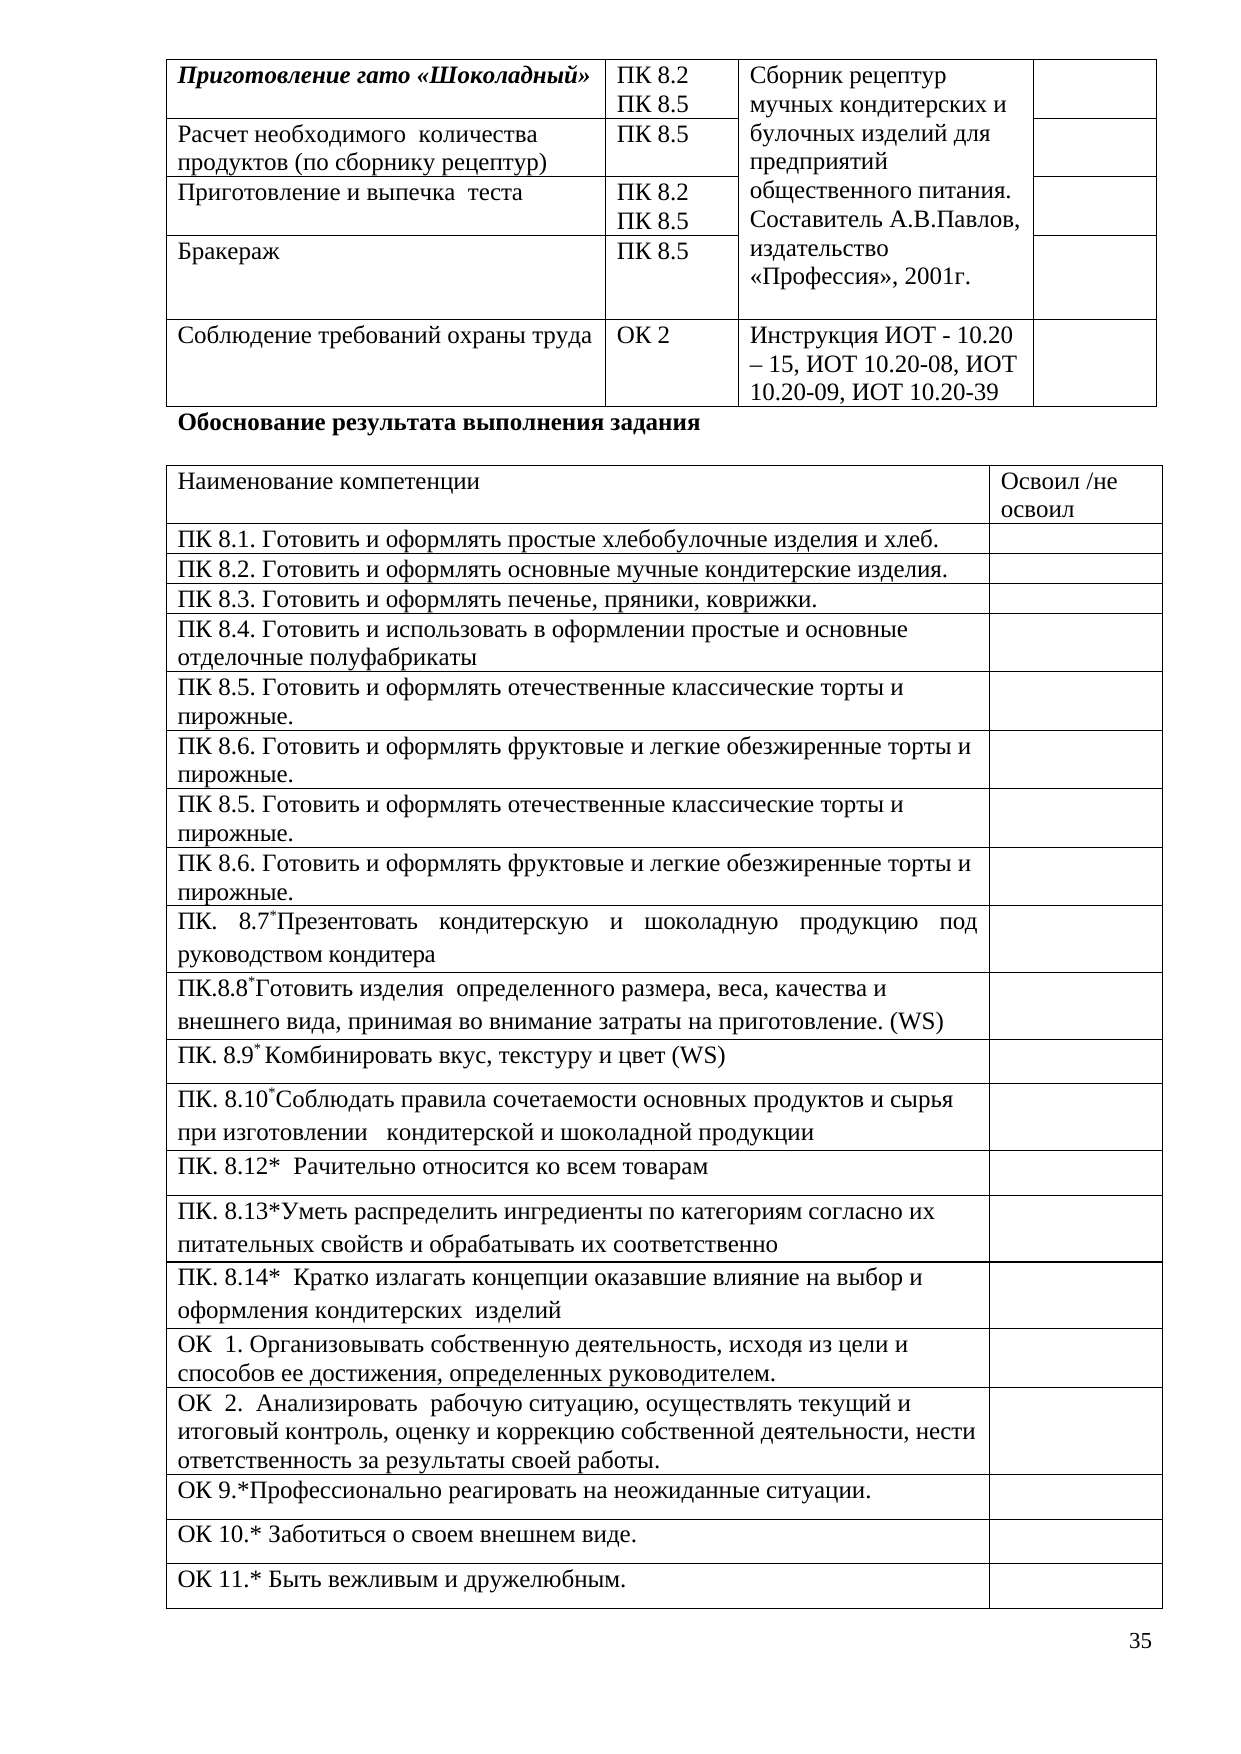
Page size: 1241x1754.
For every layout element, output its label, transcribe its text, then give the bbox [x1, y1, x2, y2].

table_cell ОК 10.* Заботиться о своем внешнем виде. [167, 1520, 989, 1563]
table_cell [990, 1520, 1162, 1563]
table_cell ПК. 8.7*Презентовать кондитерскую и шоколадную продукцию под руководством кондитера [167, 906, 989, 972]
table_cell ПК. 8.9* Комбинировать вкус, текстуру и цвет (WS) [167, 1040, 989, 1083]
table_cell [990, 1475, 1162, 1518]
table_cell [990, 1263, 1162, 1328]
table_cell [990, 1388, 1162, 1474]
table_cell [1034, 320, 1156, 406]
table_cell [990, 973, 1162, 1039]
table_cell ПК 8.2 ПК 8.5 [606, 177, 738, 235]
table_cell [990, 848, 1162, 905]
table_cell ПК 8.3. Готовить и оформлять печенье, пряники, коврижки. [167, 584, 989, 613]
table_cell ПК 8.2. Готовить и оформлять основные мучные кондитерские изделия. [167, 554, 989, 583]
table_cell [990, 1084, 1162, 1150]
table_cell [990, 1040, 1162, 1083]
table_header Наименование компетенции [167, 466, 989, 523]
table_cell ОК 9.*Профессионально реагировать на неожиданные ситуации. [167, 1475, 989, 1518]
table_cell ПК. 8.13*Уметь распределить ингредиенты по категориям согласно их питательных свойств и обрабатывать их соответственно [167, 1196, 989, 1261]
table_cell [990, 614, 1162, 671]
table_cell [990, 1564, 1162, 1608]
table_cell ПК. 8.10*Соблюдать правила сочетаемости основных продуктов и сырья при изготовлении кондитерской и шоколадной продукции [167, 1084, 989, 1150]
table_cell [990, 789, 1162, 847]
table_cell ПК 8.5 [606, 236, 738, 319]
table_cell ПК 8.6. Готовить и оформлять фруктовые и легкие обезжиренные торты и пирожные. [167, 731, 989, 788]
table_cell ПК 8.2 ПК 8.5 [606, 60, 738, 118]
table_cell Расчет необходимого количества продуктов (по сборнику рецептур) [167, 119, 605, 176]
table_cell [739, 60, 1033, 319]
table_cell [990, 584, 1162, 613]
table_cell [990, 554, 1162, 583]
table_cell [990, 524, 1162, 553]
table_cell [1034, 236, 1156, 319]
table_cell [990, 1196, 1162, 1261]
table_cell Инструкция ИОТ - 10.20 – 15, ИОТ 10.20-08, ИОТ 10.20-09, ИОТ 10.20-39 [739, 320, 1033, 406]
text Обоснование результата выполнения задания [177, 407, 1152, 436]
table_cell ОК 2 [606, 320, 738, 406]
table_cell [990, 731, 1162, 788]
table_cell ПК 8.1. Готовить и оформлять простые хлебобулочные изделия и хлеб. [167, 524, 989, 553]
table_cell ПК 8.4. Готовить и использовать в оформлении простые и основные отделочные полуфабрикаты [167, 614, 989, 671]
table_cell Соблюдение требований охраны труда [167, 320, 605, 406]
table_cell Приготовление и выпечка теста [167, 177, 605, 235]
table_cell [990, 906, 1162, 972]
table_cell Приготовление гато «Шоколадный» [167, 60, 605, 118]
table_cell ОК 2. Анализировать рабочую ситуацию, осуществлять текущий и итоговый контроль, оценку и коррекцию собственной деятельности, нести ответственность за результаты своей работы. [167, 1388, 989, 1474]
table_cell ПК 8.6. Готовить и оформлять фруктовые и легкие обезжиренные торты и пирожные. [167, 848, 989, 905]
table_cell [990, 1329, 1162, 1387]
table_cell ПК 8.5. Готовить и оформлять отечественные классические торты и пирожные. [167, 672, 989, 730]
table_cell ПК 8.5 [606, 119, 738, 176]
table_cell ПК. 8.14* Кратко излагать концепции оказавшие влияние на выбор и оформления кондитерских изделий [167, 1263, 989, 1328]
table_cell [990, 672, 1162, 730]
table_cell [990, 1151, 1162, 1195]
table_cell ОК 1. Организовывать собственную деятельность, исходя из цели и способов ее достижения, определенных руководителем. [167, 1329, 989, 1387]
table_cell [1034, 60, 1156, 118]
table_cell ОК 11.* Быть вежливым и дружелюбным. [167, 1564, 989, 1608]
table_cell ПК 8.5. Готовить и оформлять отечественные классические торты и пирожные. [167, 789, 989, 847]
table_cell [1034, 119, 1156, 176]
table_cell [1034, 177, 1156, 235]
table_header Освоил /не освоил [990, 466, 1162, 523]
table_cell ПК. 8.12* Рачительно относится ко всем товарам [167, 1151, 989, 1195]
table_cell Бракераж [167, 236, 605, 319]
table_cell ПК.8.8*Готовить изделия определенного размера, веса, качества и внешнего вида, принимая во внимание затраты на приготовление. (WS) [167, 973, 989, 1039]
